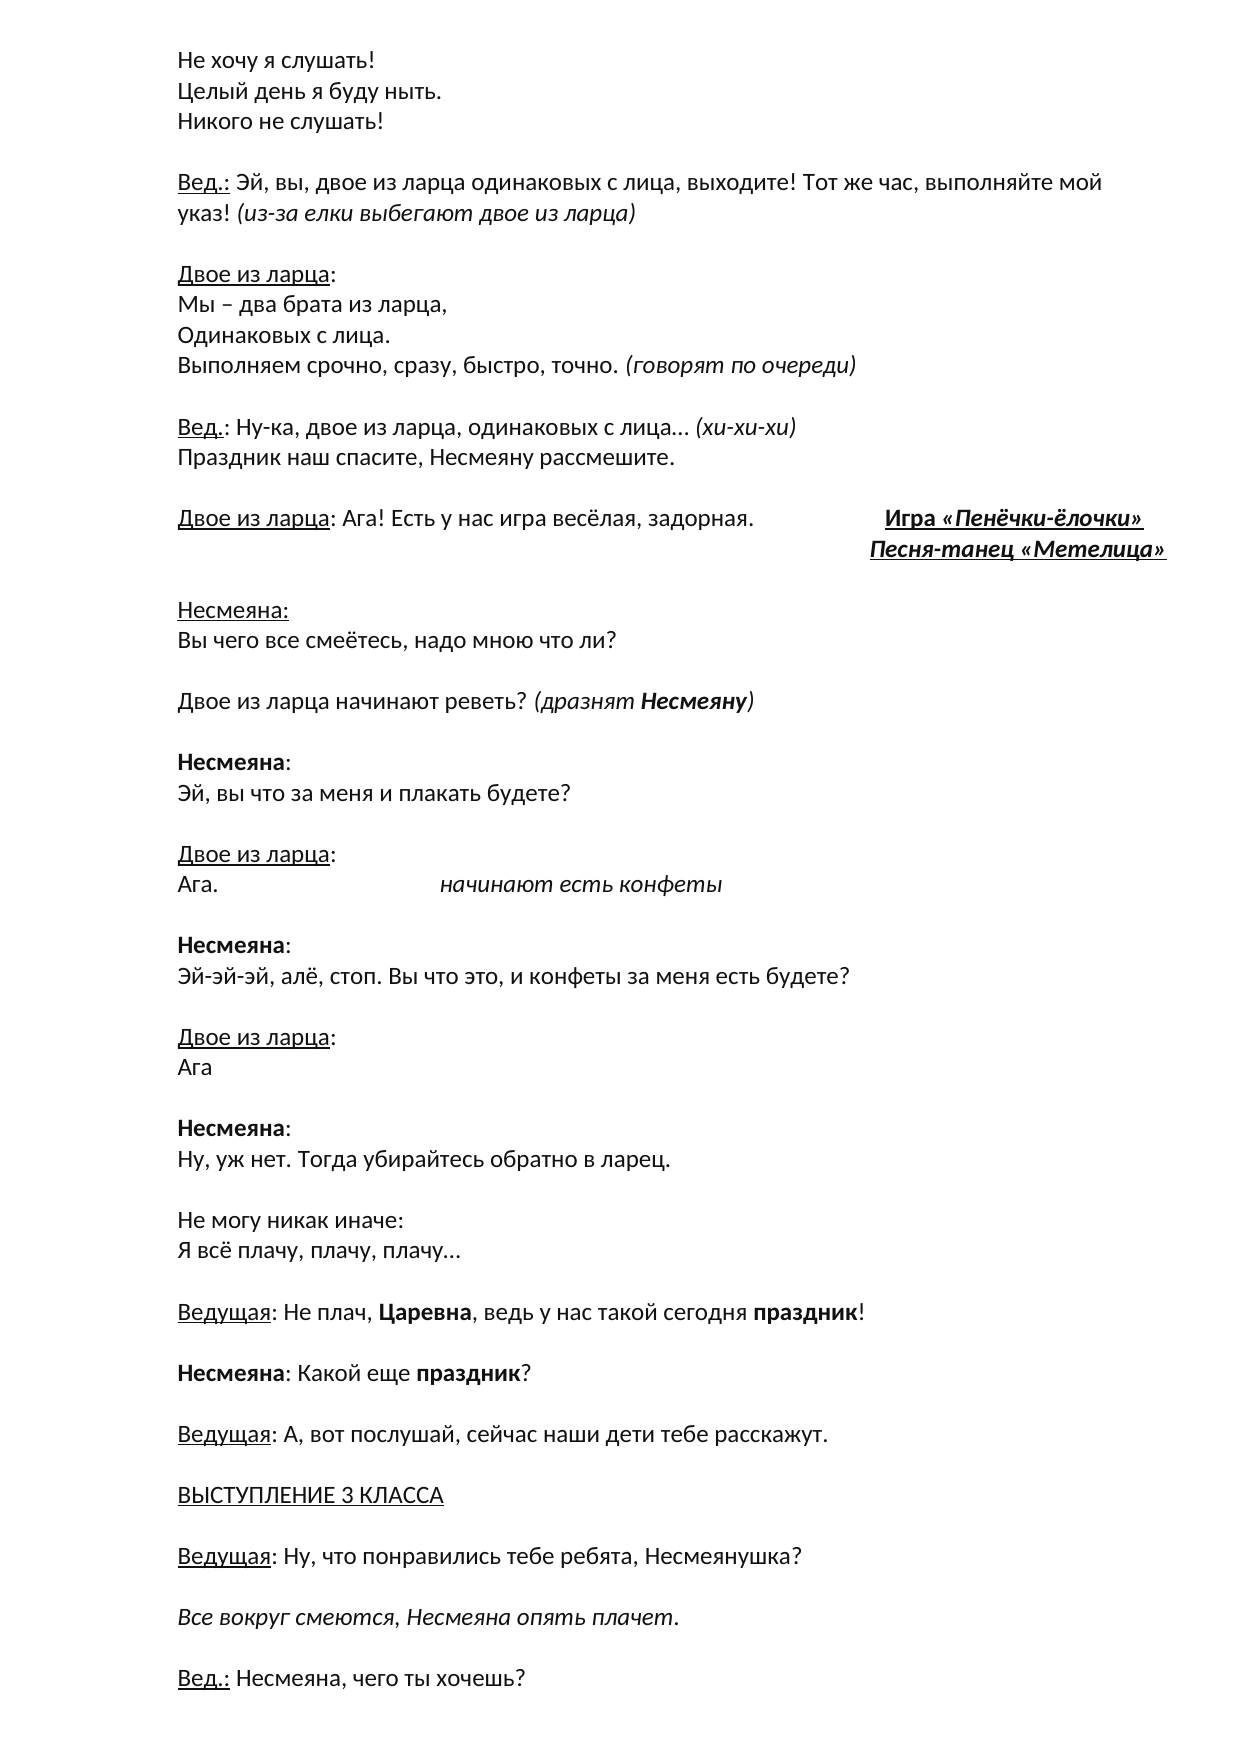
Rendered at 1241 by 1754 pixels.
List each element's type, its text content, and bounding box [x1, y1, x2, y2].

text Эй-эй-эй, алё, стоп. Вы что это, и конфеты за меня есть будете? [177, 960, 1167, 991]
text Двое из ларца: [177, 1021, 1167, 1052]
text Выполняем срочно, сразу, быстро, точно. (говорят по очереди) [177, 349, 1167, 380]
text Двое из ларца начинают реветь? (дразнят Несмеяну) [177, 685, 1167, 716]
text Ведущая: А, вот послушай, сейчас наши дети тебе расскажут. [177, 1418, 1167, 1448]
text Целый день я буду ныть. [177, 75, 1167, 105]
text Эй, вы что за меня и плакать будете? [177, 777, 1167, 807]
text Двое из ларца: Ага! Есть у нас игра весёлая, задорная. Игра «Пенёчки-ёлочки» [177, 502, 1167, 533]
text Мы – два брата из ларца, [177, 288, 1167, 319]
text Вед.: Эй, вы, двое из ларца одинаковых с лица, выходите! Тот же час, выполняйте мой указ! (из-за елки выбегают двое из ларца) [177, 166, 1167, 227]
text Двое из ларца: [177, 838, 1167, 868]
text Одинаковых с лица. [177, 319, 1167, 349]
text Ага [177, 1052, 1167, 1082]
text Несмеяна: [177, 929, 1167, 960]
text Несмеяна: [177, 594, 1167, 624]
text Праздник наш спасите, Несмеяну рассмешите. [177, 441, 1167, 472]
text Не хочу я слушать! [177, 44, 1167, 75]
text Все вокруг смеются, Несмеяна опять плачет. [177, 1601, 1167, 1631]
text Я всё плачу, плачу, плачу… [177, 1235, 1167, 1265]
text Никого не слушать! [177, 105, 1167, 136]
text Вед.: Ну-ка, двое из ларца, одинаковых с лица… (хи-хи-хи) [177, 411, 1167, 441]
text Ведущая: Ну, что понравились тебе ребята, Несмеянушка? [177, 1540, 1167, 1570]
text Песня-танец «Метелица» [177, 533, 1167, 563]
text Несмеяна: [177, 746, 1167, 777]
text Не могу никак иначе: [177, 1204, 1167, 1235]
text Несмеяна: [177, 1113, 1167, 1143]
text ВЫСТУПЛЕНИЕ 3 КЛАССА [177, 1479, 1167, 1509]
text Несмеяна: Какой еще праздник? [177, 1357, 1167, 1387]
text Вед.: Несмеяна, чего ты хочешь? [177, 1662, 1167, 1692]
text Ведущая: Не плач, Царевна, ведь у нас такой сегодня праздник! [177, 1296, 1167, 1326]
text Двое из ларца: [177, 258, 1167, 288]
text Вы чего все смеётесь, надо мною что ли? [177, 624, 1167, 655]
text Ну, уж нет. Тогда убирайтесь обратно в ларец. [177, 1143, 1167, 1174]
text Ага. начинают есть конфеты [177, 868, 1167, 899]
